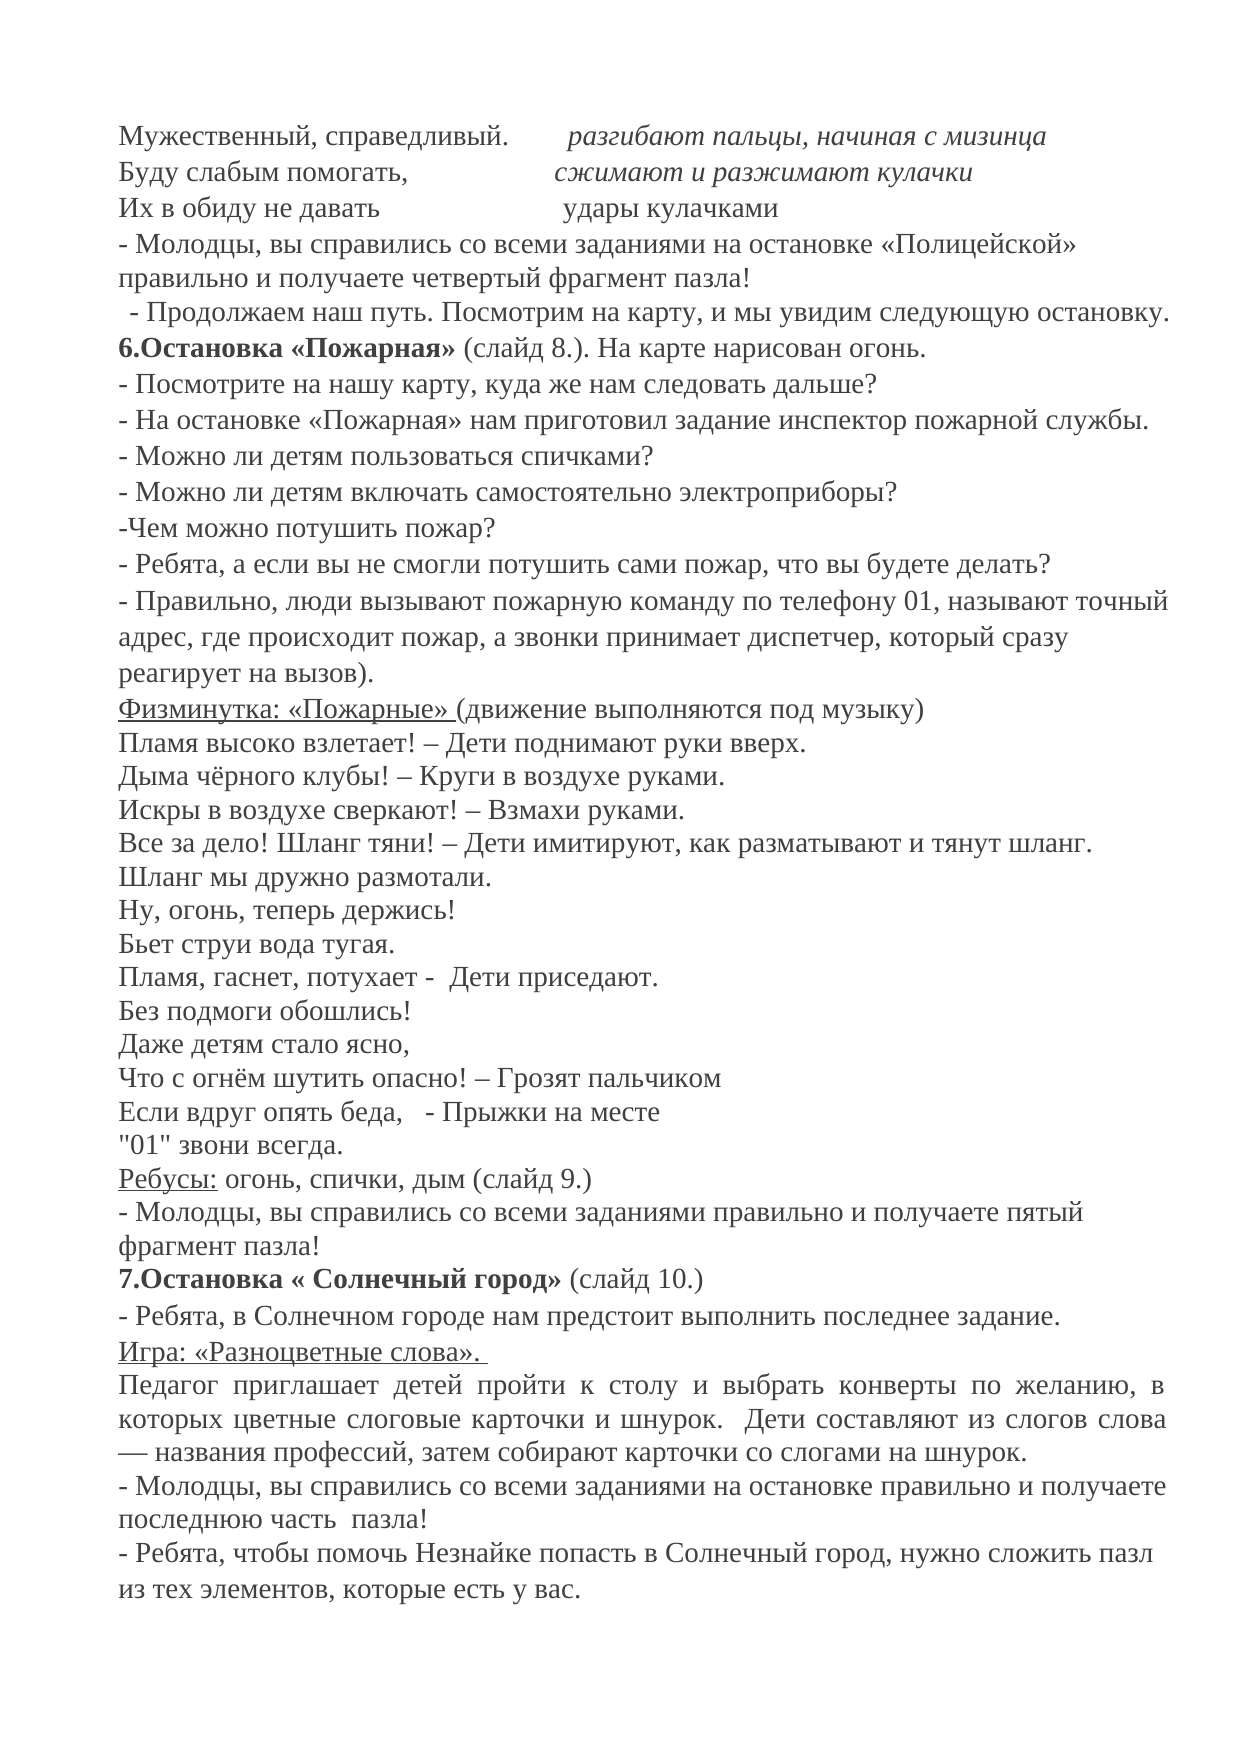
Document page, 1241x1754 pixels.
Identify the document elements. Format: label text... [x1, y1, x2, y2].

text - Правильно, люди вызывают пожарную команду по телефону 01, называют точный адрес, где происходит пожар, а звонки принимает диспетчер, который сразу реагирует на вызов). [118, 583, 1181, 689]
text Что с огнём шутить опасно! – Грозят пальчиком [118, 1060, 1167, 1094]
text Пламя высоко взлетает! – Дети поднимают руки вверх. [118, 725, 1167, 758]
text - Ребята, в Солнечном городе нам предстоит выполнить последнее задание. [118, 1298, 1181, 1331]
text Буду слабым помогать, сжимают и разжимают кулачки [118, 154, 1181, 188]
text - Продолжаем наш путь. Посмотрим на карту, и мы увидим следующую остановку. [118, 294, 1181, 327]
text Все за дело! Шланг тяни! – Дети имитируют, как разматывают и тянут шланг. [118, 825, 1167, 859]
text Без подмоги обошлись! [118, 993, 1167, 1027]
text Если вдруг опять беда, - Прыжки на месте [118, 1094, 1167, 1127]
text 6.Остановка «Пожарная» (слайд 8.). На карте нарисован огонь. [118, 330, 1181, 363]
text Бьет струи вода тугая. [118, 926, 1167, 959]
text Пламя, гаснет, потухает - Дети приседают. [118, 959, 1167, 993]
text Педагог приглашает детей пройти к столу и выбрать конверты по желанию, в которых цветные слоговые карточки и шнурок. Дети составляют из слогов слова — названия профессий, затем собирают карточки со слогами на шнурок. [118, 1367, 1167, 1468]
text - Молодцы, вы справились со всеми заданиями на остановке правильно и получаете последнюю часть пазла! [118, 1468, 1181, 1535]
text - Молодцы, вы справились со всеми заданиями правильно и получаете пятый фрагмент пазла! [118, 1194, 1181, 1261]
text - Можно ли детям включать самостоятельно электроприборы? [118, 474, 1181, 508]
text Ребусы: огонь, спички, дым (слайд 9.) [118, 1161, 1181, 1194]
text Даже детям стало ясно, [118, 1027, 1167, 1060]
text Игра: «Разноцветные слова». [118, 1334, 1167, 1367]
text 7.Остановка « Солнечный город» (слайд 10.) [118, 1261, 1181, 1295]
text - Молодцы, вы справились со всеми заданиями на остановке «Полицейской» правильно и получаете четвертый фрагмент пазла! [118, 227, 1181, 294]
text Шланг мы дружно размотали. [118, 859, 1167, 892]
text Ну, огонь, теперь держись! [118, 892, 1167, 926]
text Дыма чёрного клубы! – Круги в воздухе руками. [118, 758, 1167, 792]
text Мужественный, справедливый. разгибают пальцы, начиная с мизинца [118, 118, 1181, 152]
text "01" звони всегда. [118, 1127, 1167, 1161]
text Физминутка: «Пожарные» (движение выполняются под музыку) [118, 691, 1181, 725]
text - Ребята, а если вы не смогли потушить сами пожар, что вы будете делать? [118, 547, 1181, 580]
text Их в обиду не давать удары кулачками [118, 190, 1181, 224]
text Искры в воздухе сверкают! – Взмахи руками. [118, 792, 1167, 825]
text - Посмотрите на нашу карту, куда же нам следовать дальше? [118, 366, 1181, 399]
text - Ребята, чтобы помочь Незнайке попасть в Солнечный город, нужно сложить пазл из тех элементов, которые есть у вас. [118, 1535, 1181, 1605]
text - На остановке «Пожарная» нам приготовил задание инспектор пожарной службы. [118, 402, 1181, 436]
text - Можно ли детям пользоваться спичками? [118, 438, 1181, 472]
text -Чем можно потушить пожар? [118, 511, 1181, 544]
